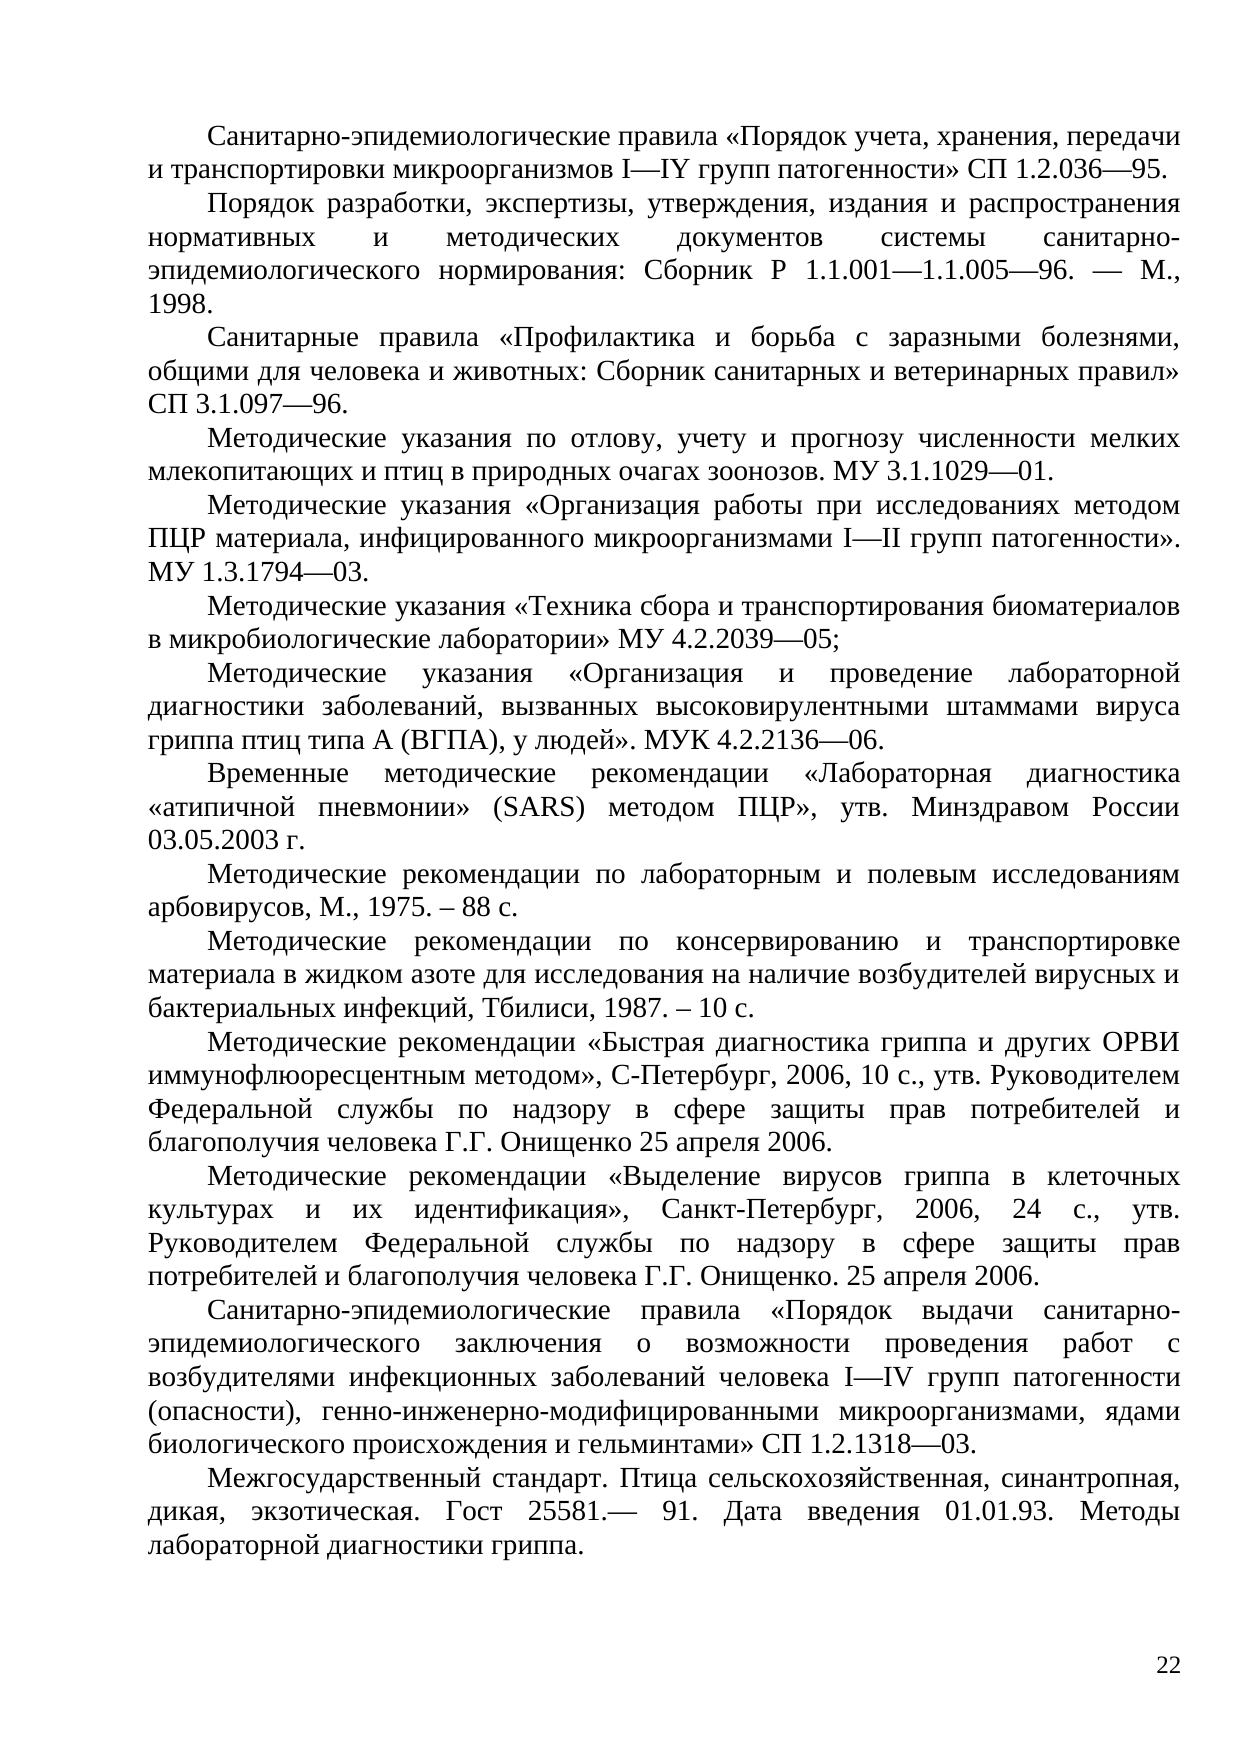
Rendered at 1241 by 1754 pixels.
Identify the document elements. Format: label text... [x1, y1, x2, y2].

text Временные методические рекомендации «Лабораторная диагностика «атипичной пневмонии» (SARS) методом ПЦР», утв. Минздравом России 03.05.2003 г. [148, 755, 1181, 856]
text Методические указания «Техника сбора и транспортирования биоматериалов в микробиологические лаборатории» МУ 4.2.2039—05; [148, 588, 1181, 655]
text Межгосударственный стандарт. Птица сельскохозяйственная, синантропная, дикая, экзотическая. Гост 25581.— 91. Дата введения 01.01.93. Методы лабораторной диагностики гриппа. [148, 1460, 1181, 1560]
text Порядок разработки, экспертизы, утверждения, издания и распространения нормативных и методических документов системы санитарно-эпидемиологического нормирования: Сборник Р 1.1.001—1.1.005—96. — М., 1998. [148, 185, 1181, 319]
text Методические рекомендации «Выделение вирусов гриппа в клеточных культурах и их идентификация», Санкт-Петербург, 2006, 24 с., утв. Руководителем Федеральной службы по надзору в сфере защиты прав потребителей и благополучия человека Г.Г. Онищенко. 25 апреля 2006. [148, 1158, 1181, 1292]
text Методические рекомендации по консервированию и транспортировке материала в жидком азоте для исследования на наличие возбудителей вирусных и бактериальных инфекций, Тбилиси, 1987. – 10 с. [148, 923, 1181, 1024]
text Методические рекомендации по лабораторным и полевым исследованиям арбовирусов, М., 1975. – 88 с. [148, 856, 1181, 923]
text Санитарно-эпидемиологические правила «Порядок выдачи санитарно-эпидемиологического заключения о возможности проведения работ с возбудителями инфекционных заболеваний человека I—IV групп патогенности (опасности), генно-инженерно-модифицированными микроорганизмами, ядами биологического происхождения и гельминтами» СП 1.2.1318—03. [148, 1292, 1181, 1460]
text Методические указания по отлову, учету и прогнозу численности мелких млекопитающих и птиц в природных очагах зоонозов. МУ 3.1.1029—01. [148, 420, 1181, 487]
text Методические указания «Организация работы при исследованиях методом ПЦР материала, инфицированного микроорганизмами I—II групп патогенности». МУ 1.3.1794—03. [148, 487, 1181, 588]
text Методические рекомендации «Быстрая диагностика гриппа и других ОРВИ иммунофлюоресцентным методом», С-Петербург, 2006, 10 с., утв. Руководителем Федеральной службы по надзору в сфере защиты прав потребителей и благополучия человека Г.Г. Онищенко 25 апреля 2006. [148, 1024, 1181, 1158]
text Санитарно-эпидемиологические правила «Порядок учета, хранения, передачи и транспортировки микроорганизмов I—IY групп патогенности» СП 1.2.036—95. [148, 118, 1181, 185]
text Санитарные правила «Профилактика и борьба с заразными болезнями, общими для человека и животных: Сборник санитарных и ветеринарных правил» СП 3.1.097—96. [148, 319, 1181, 420]
text Методические указания «Организация и проведение лабораторной диагностики заболеваний, вызванных высоковирулентными штаммами вируса гриппа птиц типа А (ВГПА), у людей». МУК 4.2.2136—06. [148, 655, 1181, 755]
